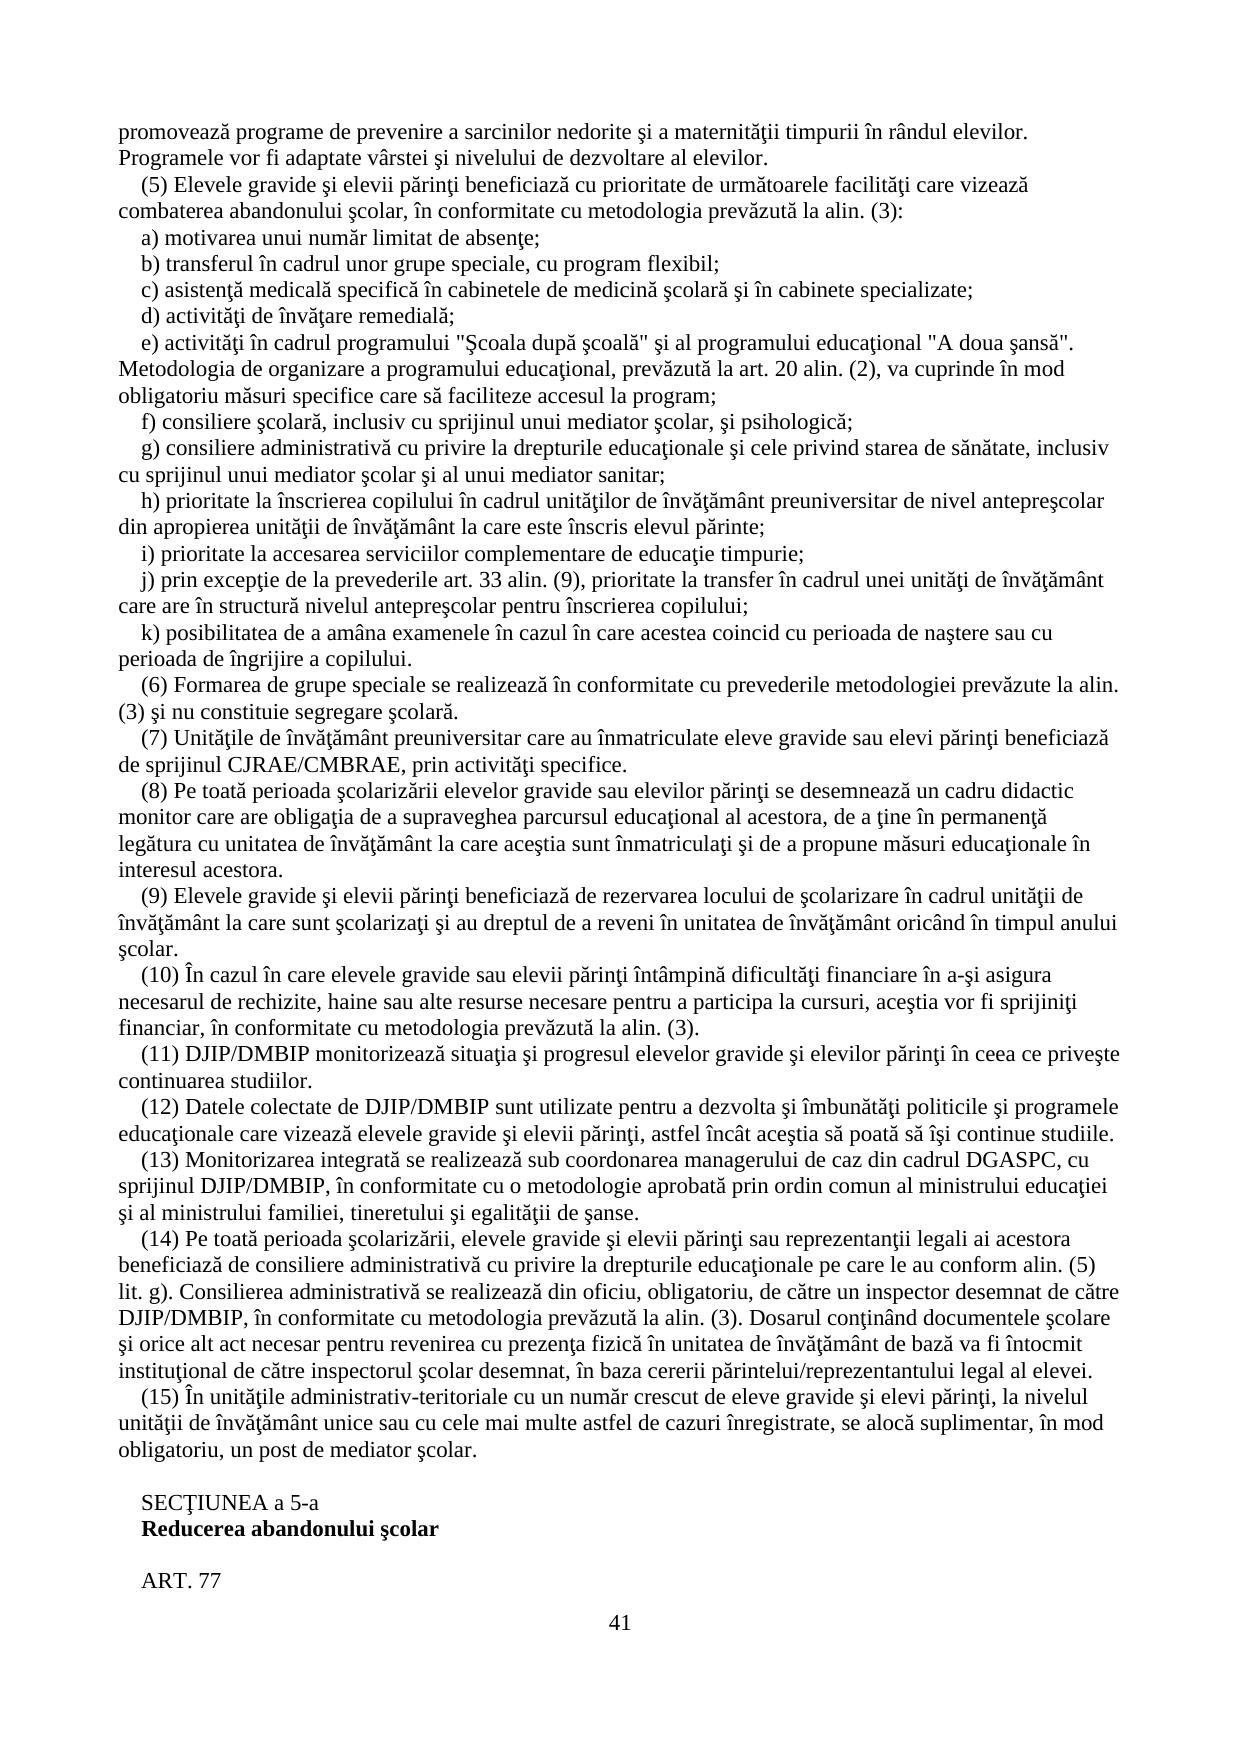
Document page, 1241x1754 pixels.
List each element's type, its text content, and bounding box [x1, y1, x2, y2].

text c) asistenţă medicală specifică în cabinetele de medicină şcolară şi în cabinete specializate; [118, 276, 1122, 303]
text Reducerea abandonului şcolar [118, 1515, 1122, 1541]
text (13) Monitorizarea integrată se realizează sub coordonarea managerului de caz din cadrul DGASPC, cu sprijinul DJIP/DMBIP, în conformitate cu o metodologie aprobată prin ordin comun al ministrului educaţiei şi al ministrului familiei, tineretului şi egalităţii de şanse. [118, 1146, 1122, 1225]
text g) consiliere administrativă cu privire la drepturile educaţionale şi cele privind starea de sănătate, inclusiv cu sprijinul unui mediator şcolar şi al unui mediator sanitar; [118, 434, 1122, 487]
text j) prin excepţie de la prevederile art. 33 alin. (9), prioritate la transfer în cadrul unei unităţi de învăţământ care are în structură nivelul antepreşcolar pentru înscrierea copilului; [118, 566, 1122, 619]
text (11) DJIP/DMBIP monitorizează situaţia şi progresul elevelor gravide şi elevilor părinţi în ceea ce priveşte continuarea studiilor. [118, 1041, 1122, 1093]
text d) activităţi de învăţare remedială; [118, 303, 1122, 329]
text a) motivarea unui număr limitat de absenţe; [118, 223, 1122, 250]
text i) prioritate la accesarea serviciilor complementare de educaţie timpurie; [118, 540, 1122, 566]
text (9) Elevele gravide şi elevii părinţi beneficiază de rezervarea locului de şcolarizare în cadrul unităţii de învăţământ la care sunt şcolarizaţi şi au dreptul de a reveni în unitatea de învăţământ oricând în timpul anului şcolar. [118, 882, 1122, 961]
text (12) Datele colectate de DJIP/DMBIP sunt utilizate pentru a dezvolta şi îmbunătăţi politicile şi programele educaţionale care vizează elevele gravide şi elevii părinţi, astfel încât aceştia să poată să îşi continue studiile. [118, 1093, 1122, 1146]
text b) transferul în cadrul unor grupe speciale, cu program flexibil; [118, 250, 1122, 276]
text f) consiliere şcolară, inclusiv cu sprijinul unui mediator şcolar, şi psihologică; [118, 408, 1122, 434]
text (6) Formarea de grupe speciale se realizează în conformitate cu prevederile metodologiei prevăzute la alin. (3) şi nu constituie segregare şcolară. [118, 672, 1122, 724]
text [118, 118, 1122, 171]
text (5) Elevele gravide şi elevii părinţi beneficiază cu prioritate de următoarele facilităţi care vizează combaterea abandonului şcolar, în conformitate cu metodologia prevăzută la alin. (3): [118, 171, 1122, 223]
text ART. 77 [118, 1568, 1122, 1594]
text (10) În cazul în care elevele gravide sau elevii părinţi întâmpină dificultăţi financiare în a-şi asigura necesarul de rechizite, haine sau alte resurse necesare pentru a participa la cursuri, aceştia vor fi sprijiniţi financiar, în conformitate cu metodologia prevăzută la alin. (3). [118, 961, 1122, 1041]
text e) activităţi în cadrul programului "Şcoala după şcoală" şi al programului educaţional "A doua şansă". Metodologia de organizare a programului educaţional, prevăzută la art. 20 alin. (2), va cuprinde în mod obligatoriu măsuri specifice care să faciliteze accesul la program; [118, 329, 1122, 408]
text (15) În unităţile administrativ-teritoriale cu un număr crescut de eleve gravide şi elevi părinţi, la nivelul unităţii de învăţământ unice sau cu cele mai multe astfel de cazuri înregistrate, se alocă suplimentar, în mod obligatoriu, un post de mediator şcolar. [118, 1383, 1122, 1462]
text SECŢIUNEA a 5-a [118, 1488, 1122, 1515]
text (8) Pe toată perioada şcolarizării elevelor gravide sau elevilor părinţi se desemnează un cadru didactic monitor care are obligaţia de a supraveghea parcursul educaţional al acestora, de a ţine în permanenţă legătura cu unitatea de învăţământ la care aceştia sunt înmatriculaţi şi de a propune măsuri educaţionale în interesul acestora. [118, 777, 1122, 882]
text (7) Unităţile de învăţământ preuniversitar care au înmatriculate eleve gravide sau elevi părinţi beneficiază de sprijinul CJRAE/CMBRAE, prin activităţi specifice. [118, 724, 1122, 777]
text k) posibilitatea de a amâna examenele în cazul în care acestea coincid cu perioada de naştere sau cu perioada de îngrijire a copilului. [118, 619, 1122, 672]
text (14) Pe toată perioada şcolarizării, elevele gravide şi elevii părinţi sau reprezentanţii legali ai acestora beneficiază de consiliere administrativă cu privire la drepturile educaţionale pe care le au conform alin. (5) lit. g). Consilierea administrativă se realizează din oficiu, obligatoriu, de către un inspector desemnat de către DJIP/DMBIP, în conformitate cu metodologia prevăzută la alin. (3). Dosarul conţinând documentele şcolare şi orice alt act necesar pentru revenirea cu prezenţa fizică în unitatea de învăţământ de bază va fi întocmit instituţional de către inspectorul şcolar desemnat, în baza cererii părintelui/reprezentantului legal al elevei. [118, 1225, 1122, 1383]
text h) prioritate la înscrierea copilului în cadrul unităţilor de învăţământ preuniversitar de nivel antepreşcolar din apropierea unităţii de învăţământ la care este înscris elevul părinte; [118, 487, 1122, 540]
